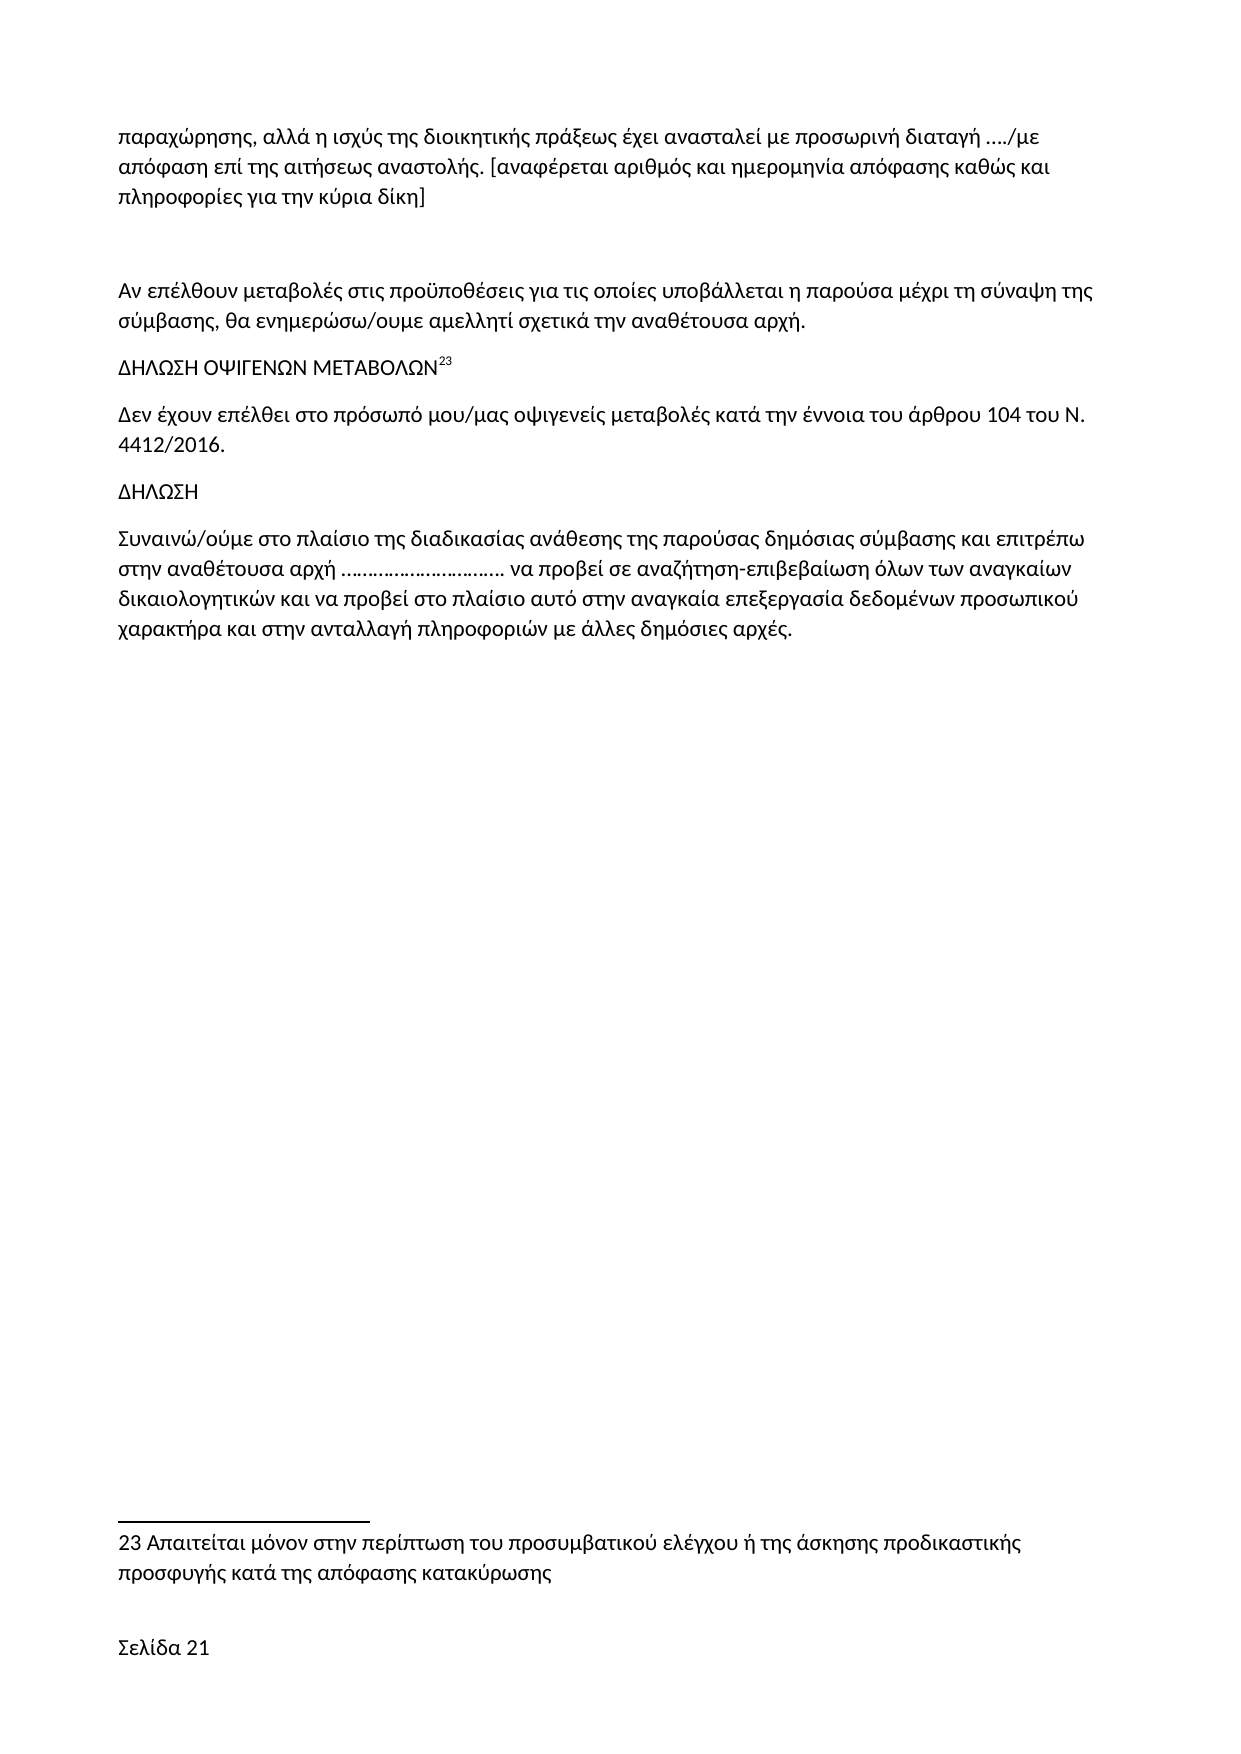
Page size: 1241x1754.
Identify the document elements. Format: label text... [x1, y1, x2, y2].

text Αν επέλθουν μεταβολές στις προϋποθέσεις για τις οποίες υποβάλλεται η παρούσα μέχρι τη σύναψη της σύμβασης, θα ενημερώσω/ουμε αμελλητί σχετικά την αναθέτουσα αρχή. [118, 276, 1122, 334]
text ΔΗΛΩΣΗ ΟΨΙΓΕΝΩΝ ΜΕΤΑΒΟΛΩΝ [118, 353, 1122, 381]
text Δεν έχουν επέλθει στο πρόσωπό μου/μας οψιγενείς μεταβολές κατά την έννοια του άρθρου 104 του Ν. 4412/2016. [118, 400, 1122, 458]
text Συναινώ/ούμε στο πλαίσιο της διαδικασίας ανάθεσης της παρούσας δημόσιας σύμβασης και επιτρέπω στην αναθέτουσα αρχή …………………………. να προβεί σε αναζήτηση-επιβεβαίωση όλων των αναγκαίων δικαιολογητικών και να προβεί στο πλαίσιο αυτό στην αναγκαία επεξεργασία δεδομένων προσωπικού χαρακτήρα και στην ανταλλαγή πληροφοριών με άλλες δημόσιες αρχές. [118, 524, 1122, 642]
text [118, 122, 1122, 210]
text ΔΗΛΩΣΗ [118, 477, 1122, 505]
